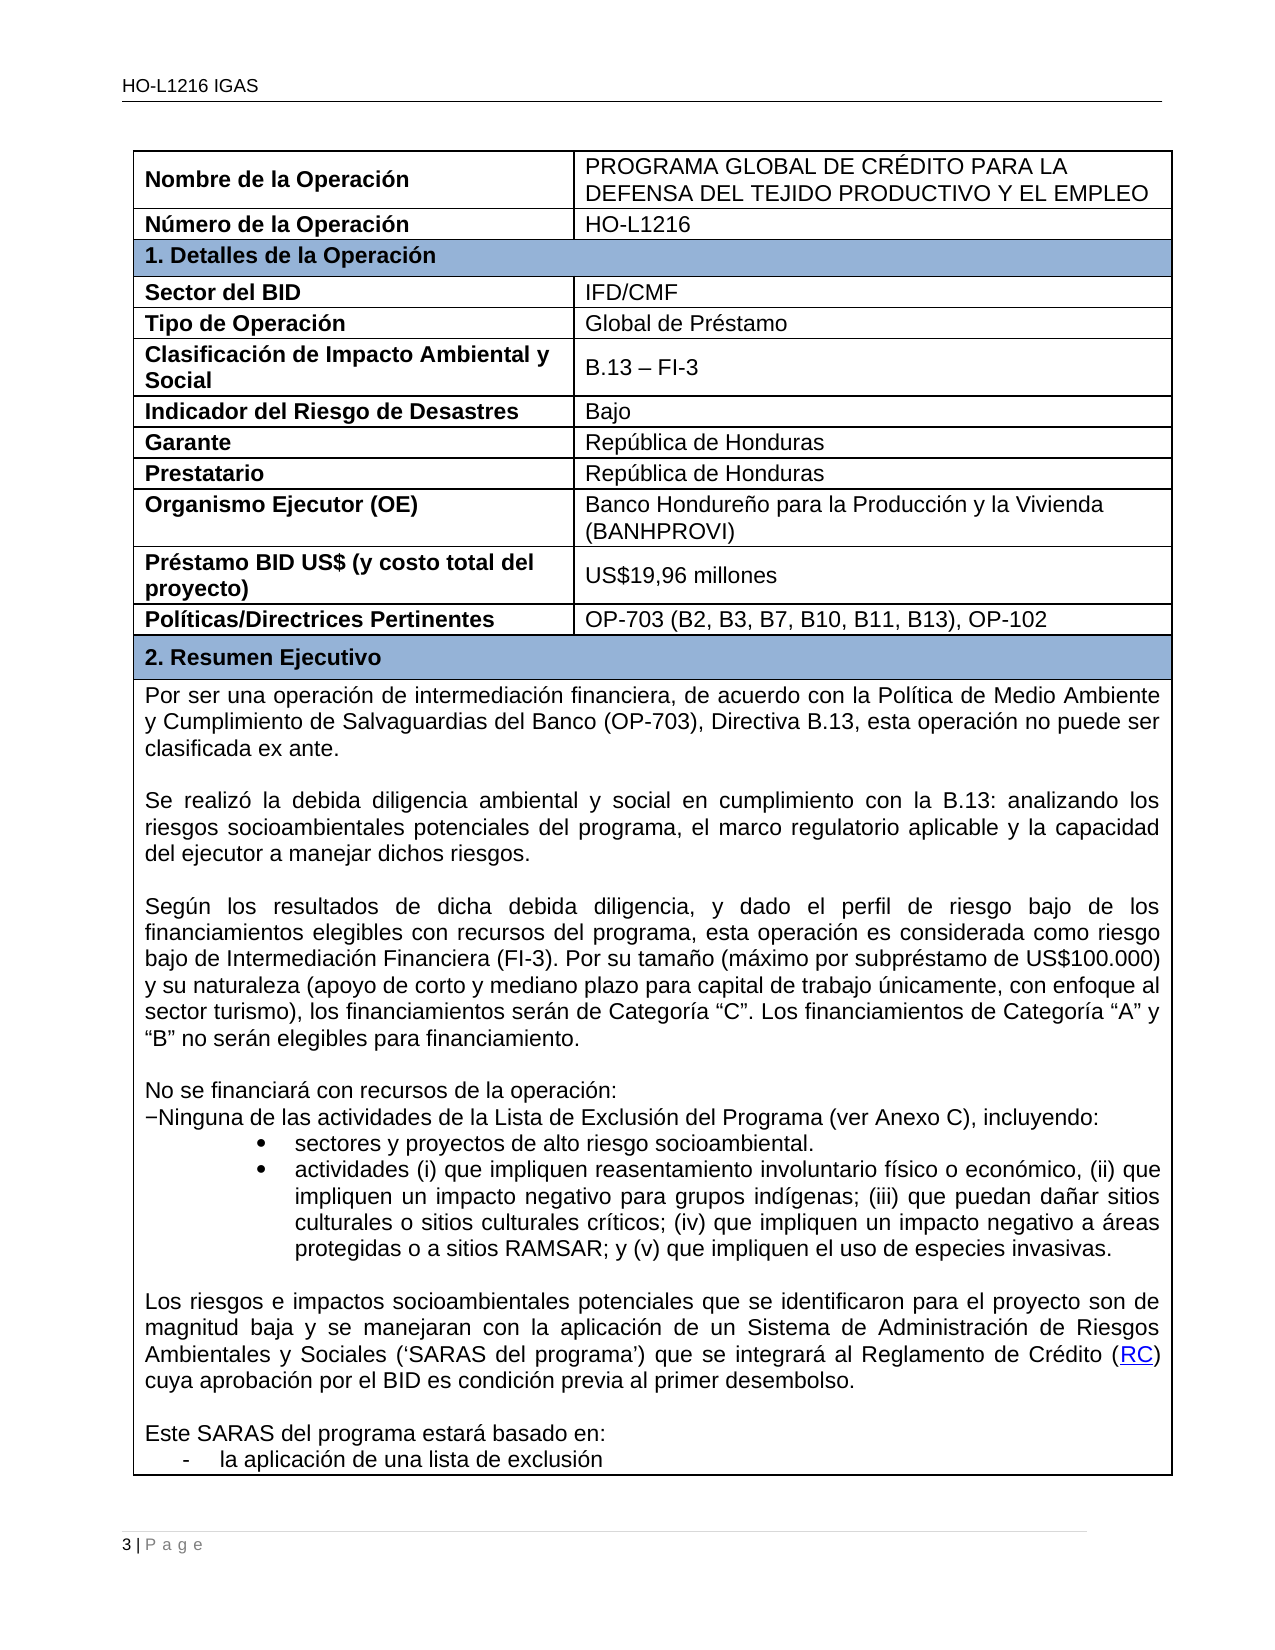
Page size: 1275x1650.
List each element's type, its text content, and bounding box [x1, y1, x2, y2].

table_cell HO-L1216 [575, 209, 1171, 238]
table_cell Organismo Ejecutor (OE) [134, 490, 573, 546]
table_cell Políticas/Directrices Pertinentes [134, 605, 573, 634]
table_cell Número de la Operación [134, 209, 573, 238]
table_cell PROGRAMA GLOBAL DE CRÉDITO PARA LA DEFENSA DEL TEJIDO PRODUCTIVO Y EL EMPLEO [575, 152, 1171, 207]
table_cell Banco Hondureño para la Producción y la Vivienda (BANHPROVI) [575, 490, 1171, 546]
table_cell Global de Préstamo [575, 308, 1171, 338]
table_cell B.13 – FI-3 [575, 339, 1171, 395]
table_cell IFD/CMF [575, 277, 1171, 307]
table_cell Indicador del Riesgo de Desastres [134, 397, 573, 426]
table_cell República de Honduras [575, 459, 1171, 488]
table_cell Prestatario [134, 459, 573, 488]
table_cell Nombre de la Operación [134, 152, 573, 207]
table_cell República de Honduras [575, 428, 1171, 457]
table_cell Bajo [575, 397, 1171, 426]
table_cell 2. Resumen Ejecutivo [134, 636, 1171, 679]
table_cell Préstamo BID US$ (y costo total del proyecto) [134, 547, 573, 603]
table_cell 1. Detalles de la Operación [134, 240, 1171, 276]
table_cell OP-703 (B2, B3, B7, B10, B11, B13), OP-102 [575, 605, 1171, 634]
table_cell US$19,96 millones [575, 547, 1171, 603]
table_cell Garante [134, 428, 573, 457]
table_cell Tipo de Operación [134, 308, 573, 338]
table_cell Sector del BID [134, 277, 573, 307]
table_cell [134, 680, 1171, 1474]
table_cell Clasificación de Impacto Ambiental y Social [134, 339, 573, 395]
